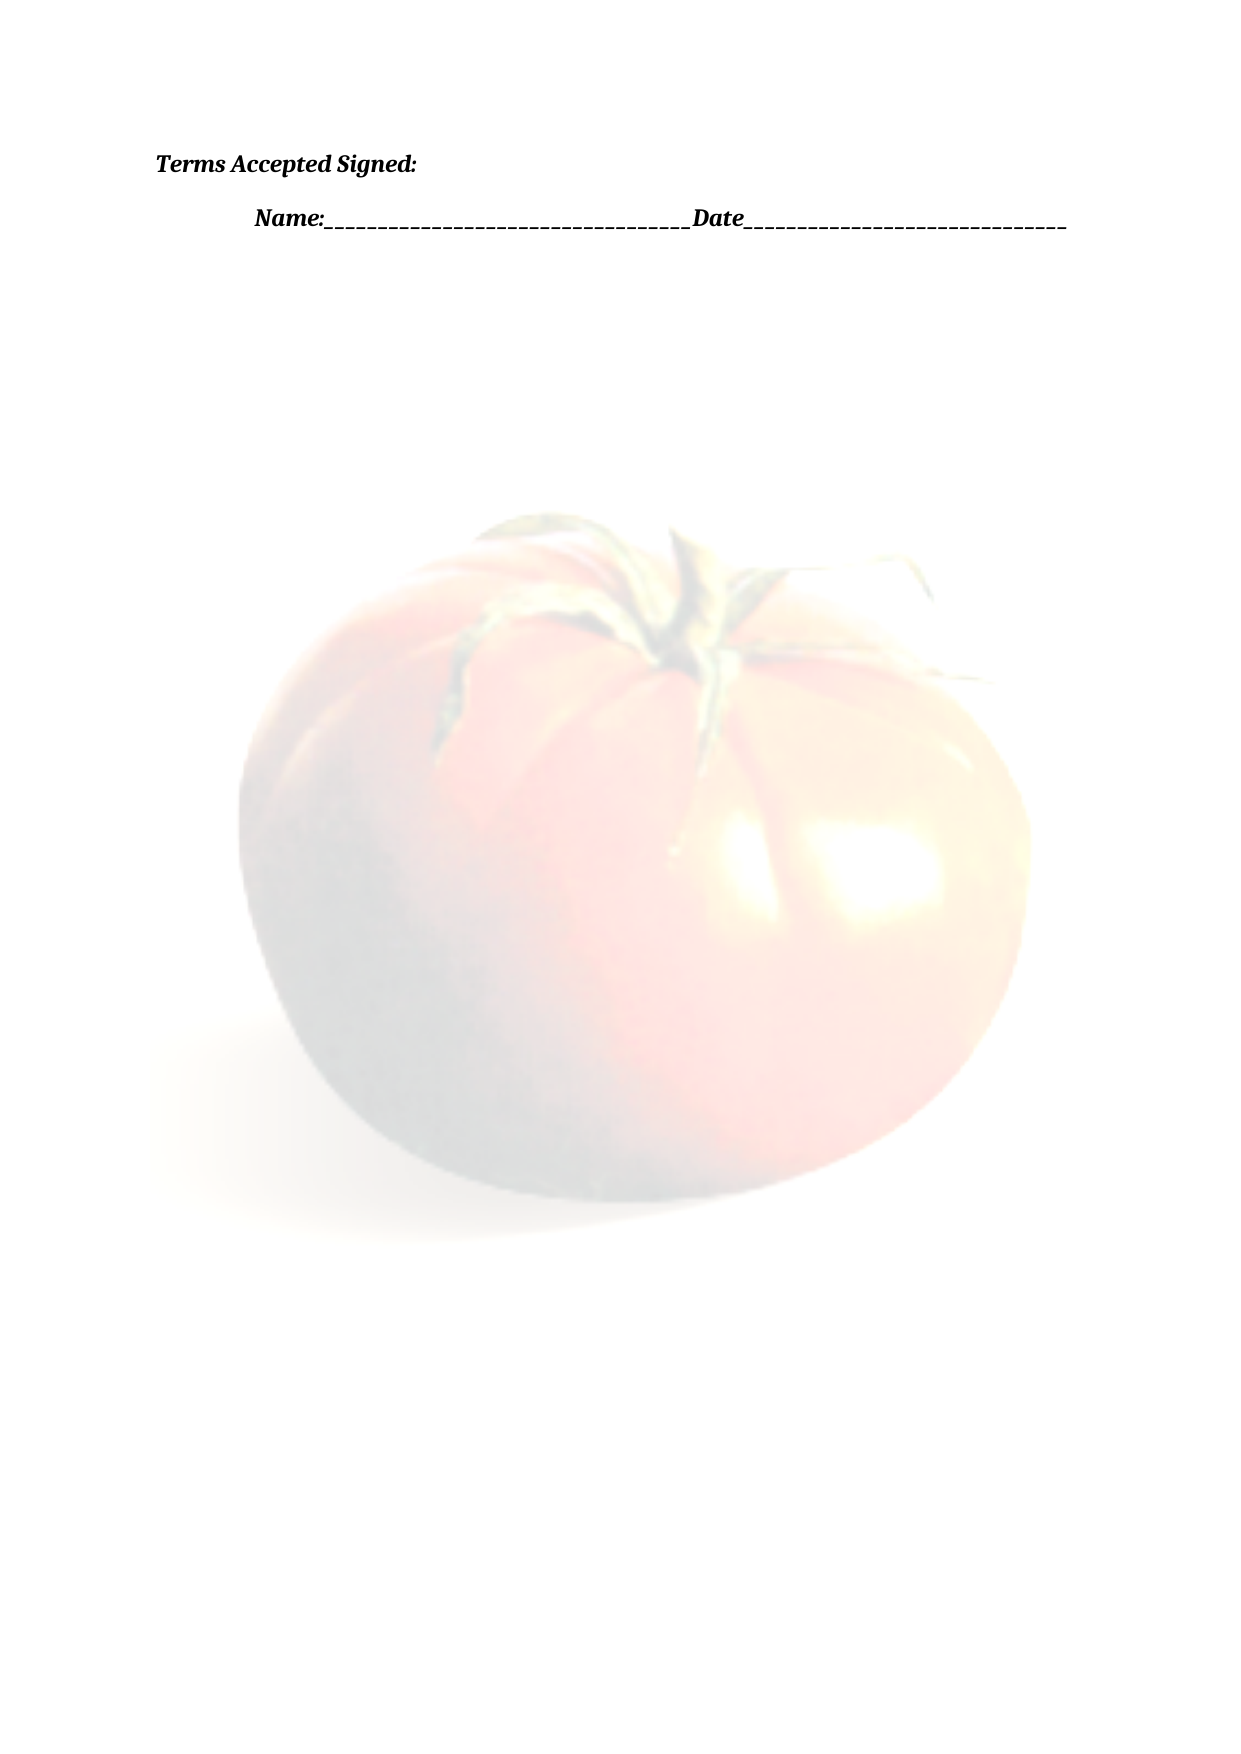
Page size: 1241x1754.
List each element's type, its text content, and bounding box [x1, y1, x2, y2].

text Name:__________________________________Date______________________________ [150, 204, 1090, 233]
text Terms Accepted Signed: [150, 150, 1090, 179]
